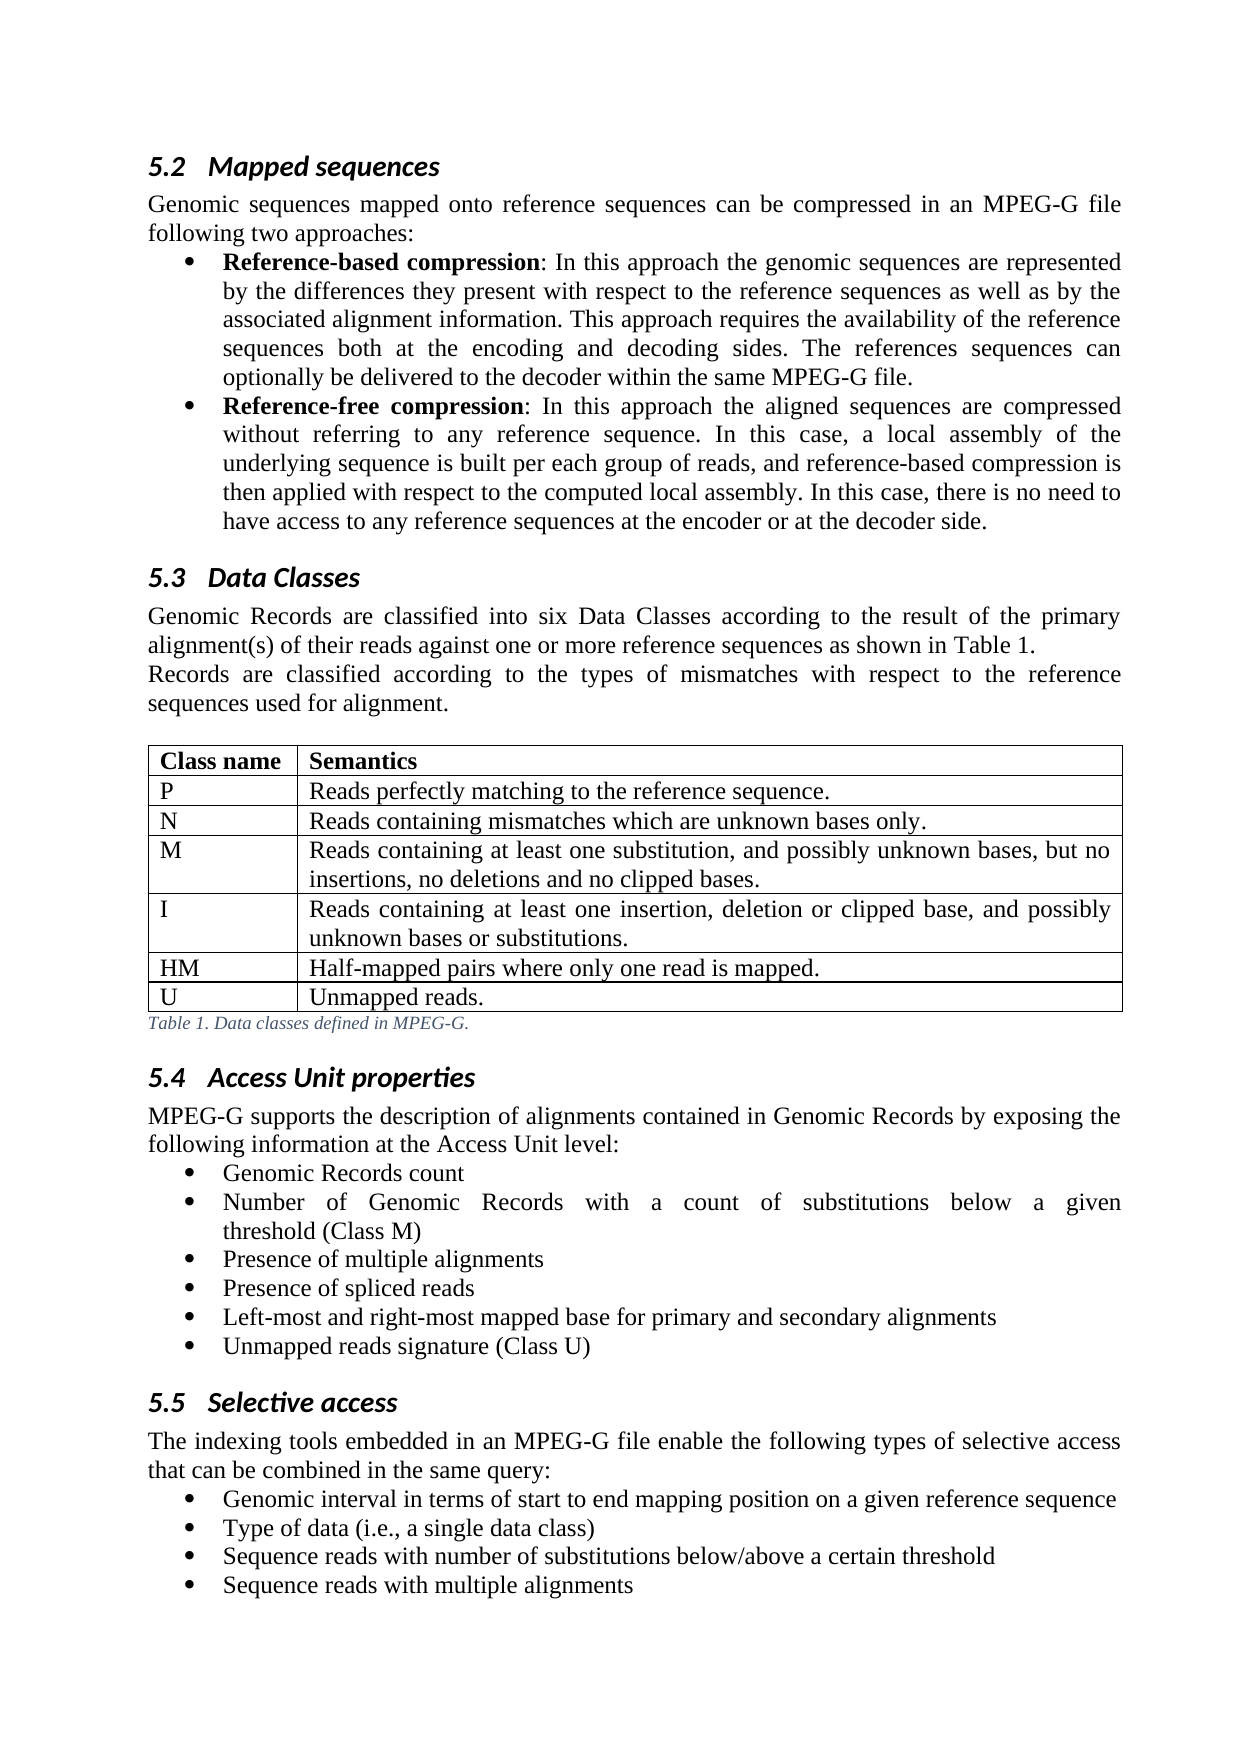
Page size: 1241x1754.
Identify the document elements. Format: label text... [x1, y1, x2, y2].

list Genomic Records count [185, 1158, 1122, 1187]
table_cell Reads containing mismatches which are unknown bases only. [298, 806, 1122, 834]
text Genomic Records are classified into six Data Classes according to the result of the primary alignment(s) of their reads against one or more reference sequences as shown in Table 1. [148, 601, 1122, 659]
subtitle Access Unit properties [148, 1059, 1122, 1094]
table_cell U [149, 983, 297, 1011]
list Reference-free compression: In this approach the aligned sequences are compressed without referring to any reference sequence. In this case, a local assembly of the underlying sequence is built per each group of reads, and reference-based compression is then applied with respect to the computed local assembly. In this case, there is no need to have access to any reference sequences at the encoder or at the decoder side. [185, 391, 1122, 534]
list Sequence reads with number of substitutions below/above a certain threshold [185, 1541, 1122, 1570]
table_cell HM [149, 953, 297, 981]
list Number of Genomic Records with a count of substitutions below a given threshold (Class M) [185, 1187, 1122, 1244]
table_cell Reads containing at least one substitution, and possibly unknown bases, but no insertions, no deletions and no clipped bases. [298, 836, 1122, 893]
table_cell P [149, 776, 297, 805]
table_cell N [149, 806, 297, 834]
list Presence of spliced reads [185, 1273, 1122, 1302]
table_cell I [149, 894, 297, 952]
list Presence of multiple alignments [185, 1244, 1122, 1273]
text MPEG-G supports the description of alignments contained in Genomic Records by exposing the following information at the Access Unit level: [148, 1101, 1122, 1158]
text Genomic sequences mapped onto reference sequences can be compressed in an MPEG-G file following two approaches: [148, 189, 1122, 247]
subtitle Data Classes [148, 559, 1122, 595]
list Type of data (i.e., a single data class) [185, 1513, 1122, 1541]
subtitle Mapped sequences [148, 148, 1122, 183]
text Records are classified according to the types of mismatches with respect to the reference sequences used for alignment. [148, 659, 1122, 716]
table_header Class name [149, 746, 297, 775]
table_cell Unmapped reads. [298, 983, 1122, 1011]
list Unmapped reads signature (Class U) [185, 1331, 1122, 1359]
list Sequence reads with multiple alignments [185, 1570, 1122, 1599]
table_cell Half-mapped pairs where only one read is mapped. [298, 953, 1122, 981]
subtitle Selective access [148, 1384, 1122, 1420]
table_cell Reads perfectly matching to the reference sequence. [298, 776, 1122, 805]
table_cell M [149, 836, 297, 893]
table_header Semantics [298, 746, 1122, 775]
list Reference-based compression: In this approach the genomic sequences are represented by the differences they present with respect to the reference sequences as well as by the associated alignment information. This approach requires the availability of the reference sequences both at the encoding and decoding sides. The references sequences can optionally be delivered to the decoder within the same MPEG-G file. [185, 247, 1122, 391]
list Left-most and right-most mapped base for primary and secondary alignments [185, 1302, 1122, 1331]
text The indexing tools embedded in an MPEG-G file enable the following types of selective access that can be combined in the same query: [148, 1426, 1122, 1484]
table_cell Reads containing at least one insertion, deletion or clipped base, and possibly unknown bases or substitutions. [298, 894, 1122, 952]
list Genomic interval in terms of start to end mapping position on a given reference sequence [185, 1484, 1122, 1513]
